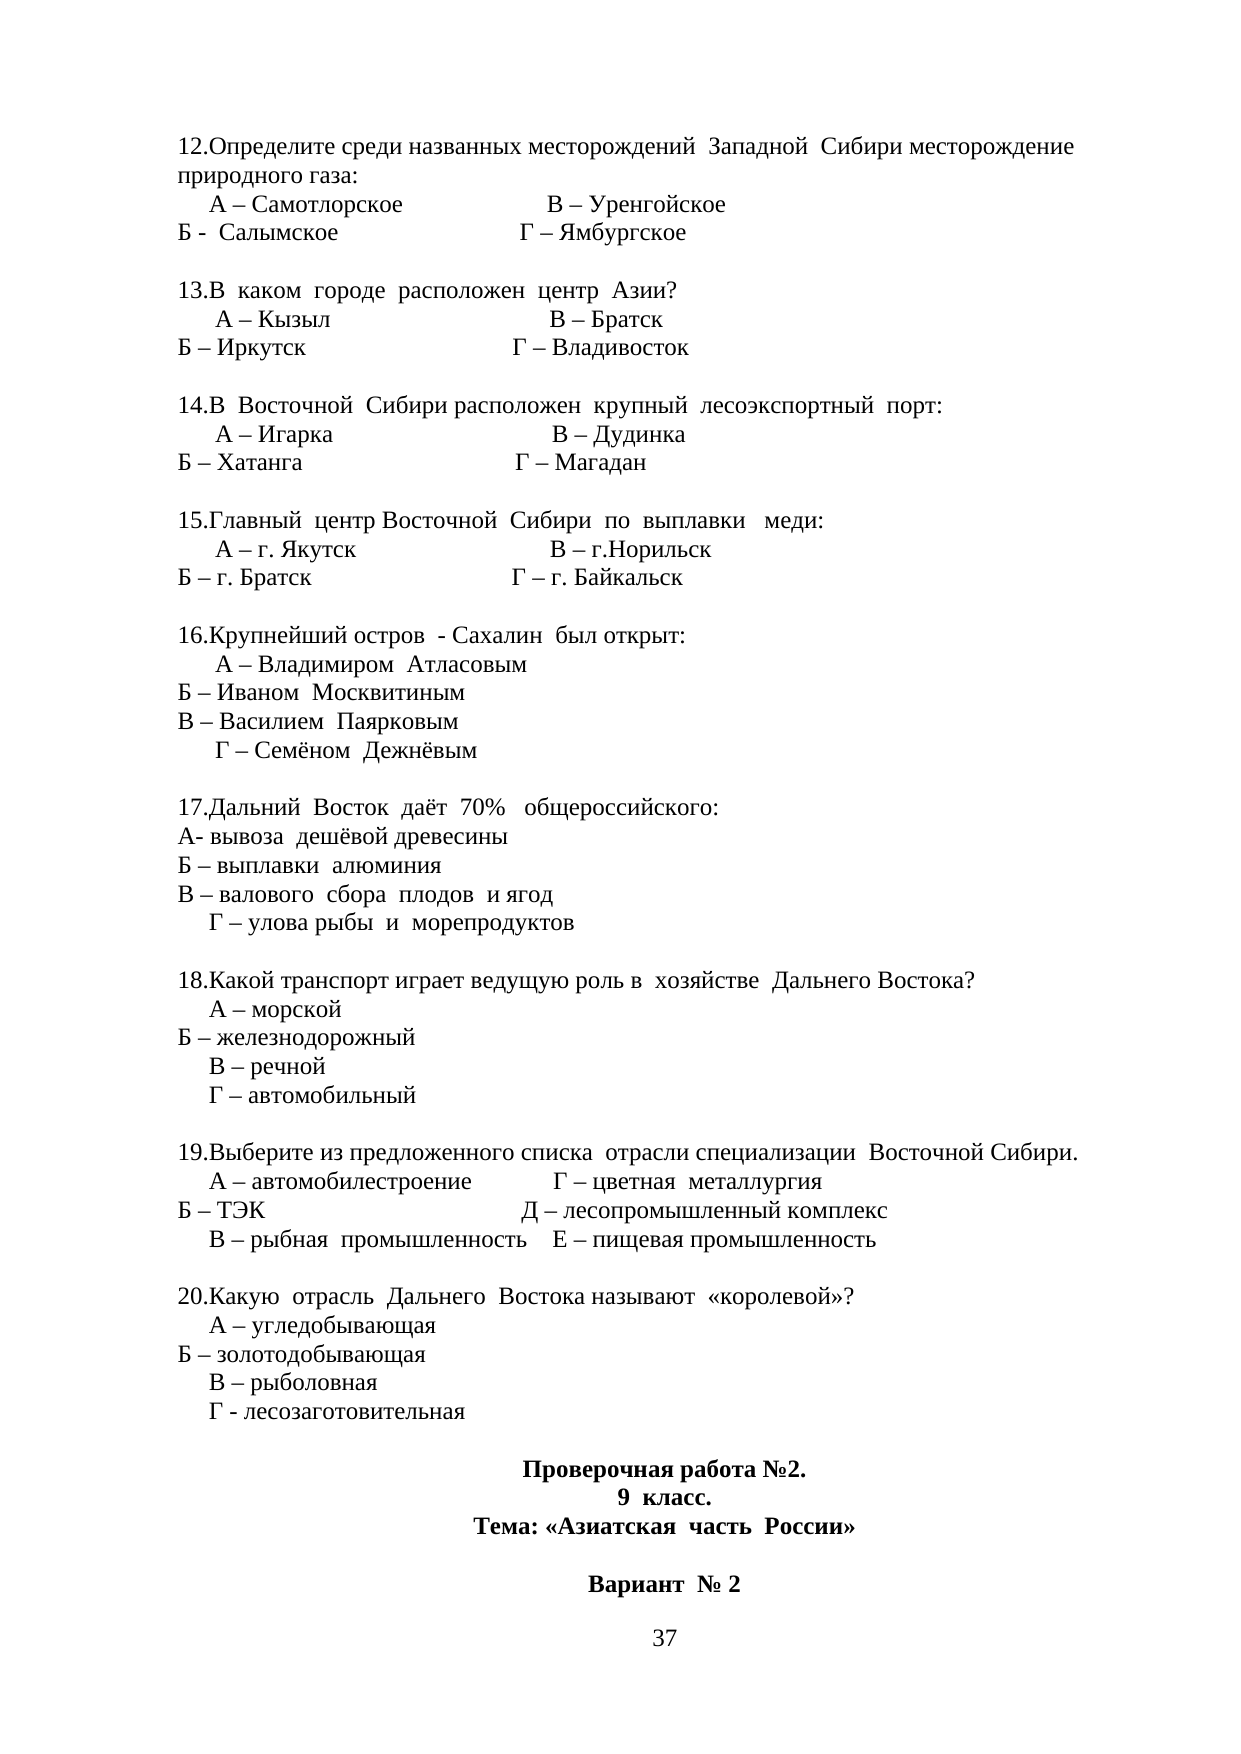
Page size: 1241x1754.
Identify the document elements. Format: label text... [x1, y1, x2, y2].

text А – морской [177, 994, 1152, 1022]
text Г - лесозаготовительная [177, 1396, 1152, 1425]
text В – валового сбора плодов и ягод [177, 879, 1152, 907]
text Б – ТЭК Д – лесопромышленный комплекс [177, 1195, 1152, 1224]
text 12.Определите среди названных месторождений Западной Сибири месторождение природного газа: [177, 131, 1152, 189]
text А – Кызыл В – Братск [177, 304, 1152, 332]
text В – речной [177, 1051, 1152, 1080]
text Б – г. Братск Г – г. Байкальск [177, 562, 1152, 591]
text 17.Дальний Восток даёт 70% общероссийского: [177, 792, 1152, 821]
text 13.В каком городе расположен центр Азии? [177, 275, 1152, 304]
text В – рыбная промышленность Е – пищевая промышленность [177, 1224, 1152, 1252]
text 19.Выберите из предложенного списка отрасли специализации Восточной Сибири. [177, 1137, 1152, 1166]
text Б – выплавки алюминия [177, 850, 1152, 879]
text Тема: «Азиатская часть России» [177, 1511, 1152, 1540]
text 9 класс. [177, 1482, 1152, 1511]
text 16.Крупнейший остров - Сахалин был открыт: [177, 620, 1152, 649]
text 20.Какую отрасль Дальнего Востока называют «королевой»? [177, 1281, 1152, 1310]
text 15.Главный центр Восточной Сибири по выплавки меди: [177, 505, 1152, 534]
text Б – Иркутск Г – Владивосток [177, 332, 1152, 361]
text Г – автомобильный [177, 1080, 1152, 1109]
text Проверочная работа №2. [177, 1454, 1152, 1482]
text А – Игарка В – Дудинка [177, 419, 1152, 447]
text Г – Семёном Дежнёвым [177, 735, 1152, 764]
text Б – Хатанга Г – Магадан [177, 447, 1152, 476]
text А – г. Якутск В – г.Норильск [177, 534, 1152, 562]
text А – угледобывающая [177, 1310, 1152, 1339]
text Б – Иваном Москвитиным [177, 677, 1152, 706]
text В – рыболовная [177, 1367, 1152, 1396]
text 14.В Восточной Сибири расположен крупный лесоэкспортный порт: [177, 390, 1152, 419]
text А – автомобилестроение Г – цветная металлургия [177, 1166, 1152, 1195]
text 18.Какой транспорт играет ведущую роль в хозяйстве Дальнего Востока? [177, 965, 1152, 994]
text Г – улова рыбы и морепродуктов [177, 907, 1152, 936]
text Б – золотодобывающая [177, 1339, 1152, 1367]
text Б - Салымское Г – Ямбургское [177, 217, 1152, 246]
text А – Самотлорское В – Уренгойское [177, 189, 1152, 217]
text Вариант № 2 [177, 1569, 1152, 1597]
text А- вывоза дешёвой древесины [177, 821, 1152, 850]
text В – Василием Паярковым [177, 706, 1152, 735]
text А – Владимиром Атласовым [177, 649, 1152, 677]
text Б – железнодорожный [177, 1022, 1152, 1051]
